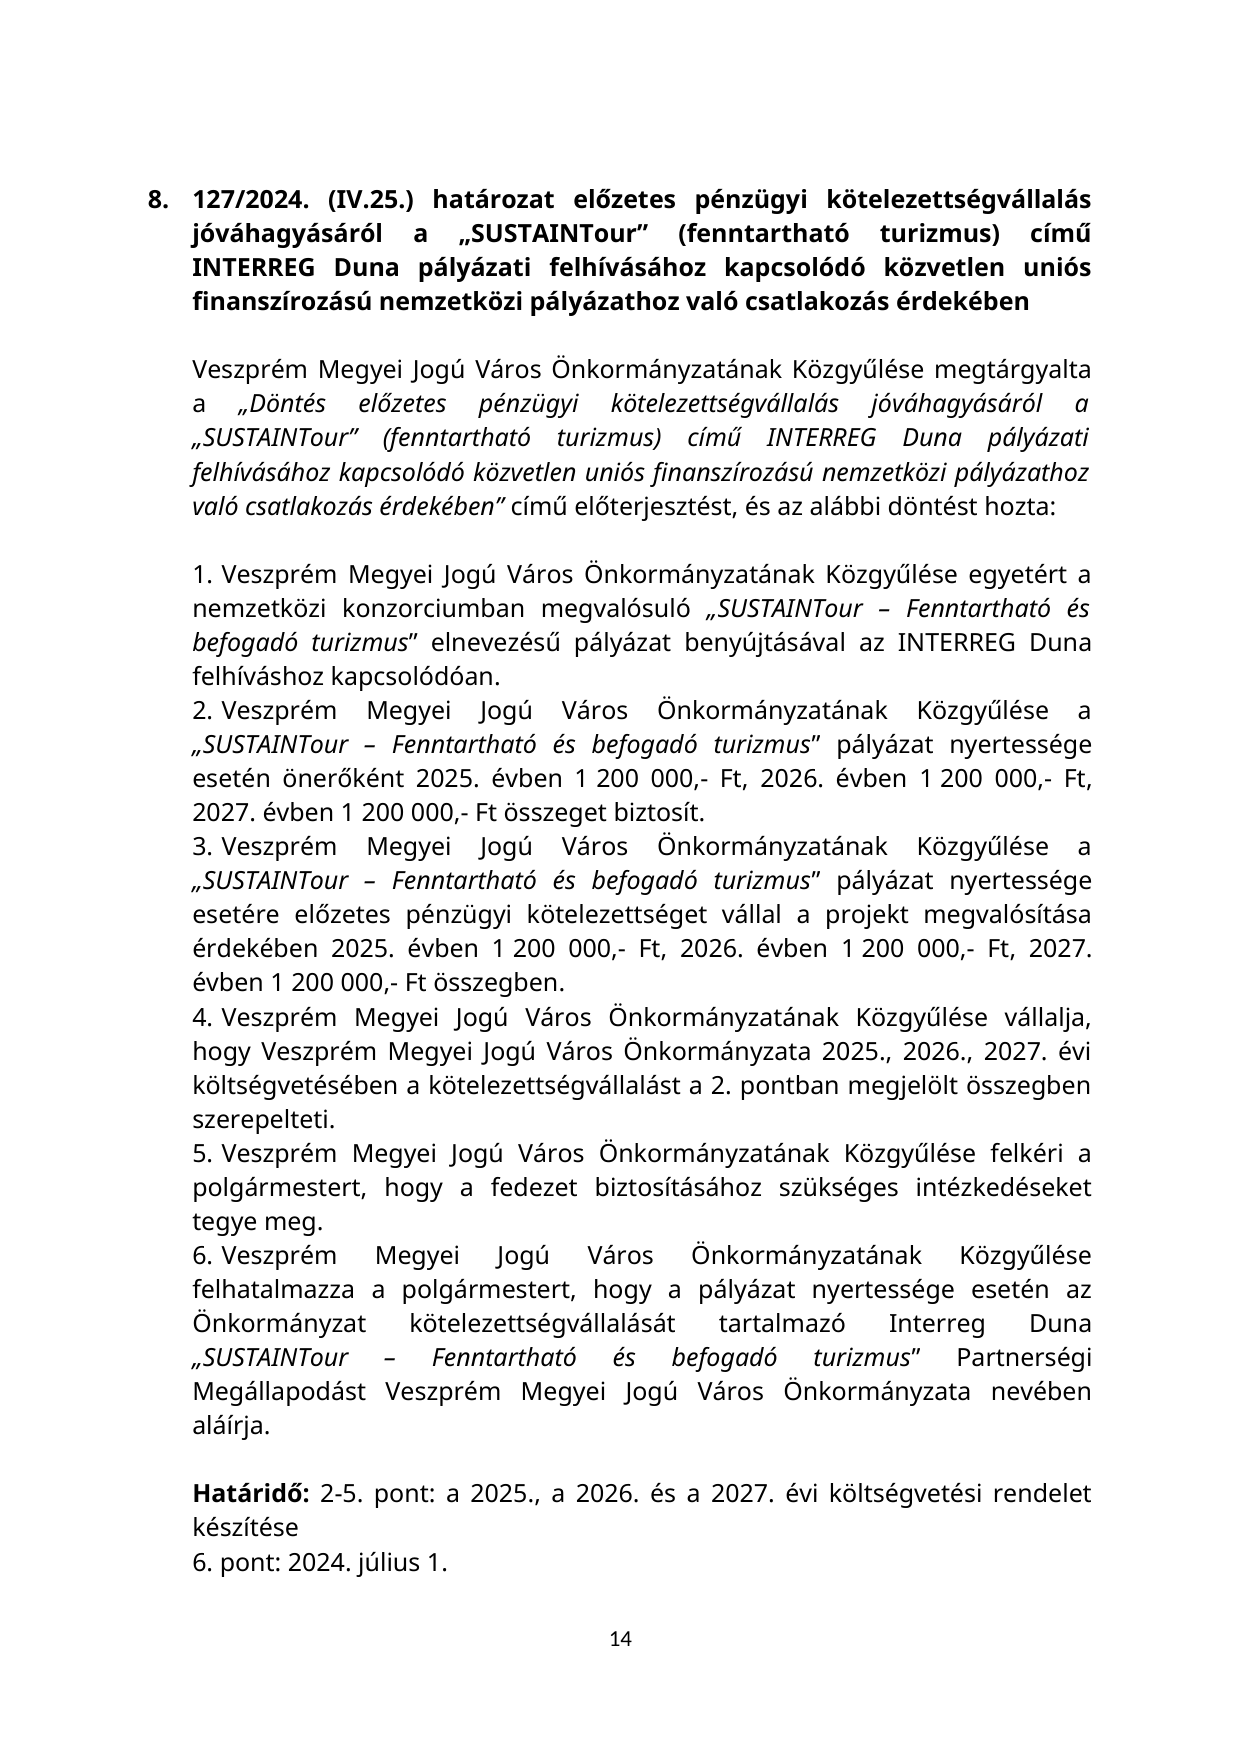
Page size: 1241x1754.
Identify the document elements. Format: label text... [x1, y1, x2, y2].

list Veszprém Megyei Jogú Város Önkormányzatának Közgyűlése felkéri a polgármestert, hogy a fedezet biztosításához szükséges intézkedéseket tegye meg. [192, 1135, 1093, 1238]
list Veszprém Megyei Jogú Város Önkormányzatának Közgyűlése felhatalmazza a polgármestert, hogy a pályázat nyertessége esetén az Önkormányzat kötelezettségvállalását tartalmazó Interreg Duna „SUSTAINTour – Fenntartható és befogadó turizmus” Partnerségi Megállapodást Veszprém Megyei Jogú Város Önkormányzata nevében aláírja. [192, 1238, 1093, 1442]
text Határidő: 2-5. pont: a 2025., a 2026. és a 2027. évi költségvetési rendelet készítése [192, 1476, 1093, 1544]
list Veszprém Megyei Jogú Város Önkormányzatának Közgyűlése vállalja, hogy Veszprém Megyei Jogú Város Önkormányzata 2025., 2026., 2027. évi költségvetésében a kötelezettségvállalást a 2. pontban megjelölt összegben szerepelteti. [192, 999, 1093, 1135]
text 6. pont: 2024. július 1. [192, 1544, 1093, 1578]
list 127/2024. (IV.25.) határozat előzetes pénzügyi kötelezettségvállalás jóváhagyásáról a „SUSTAINTour” (fenntartható turizmus) című INTERREG Duna pályázati felhívásához kapcsolódó közvetlen uniós finanszírozású nemzetközi pályázathoz való csatlakozás érdekében [148, 182, 1093, 318]
list Veszprém Megyei Jogú Város Önkormányzatának Közgyűlése egyetért a nemzetközi konzorciumban megvalósuló „SUSTAINTour – Fenntartható és befogadó turizmus” elnevezésű pályázat benyújtásával az INTERREG Duna felhíváshoz kapcsolódóan. [192, 556, 1093, 693]
list Veszprém Megyei Jogú Város Önkormányzatának Közgyűlése a „SUSTAINTour – Fenntartható és befogadó turizmus” pályázat nyertessége esetén önerőként 2025. évben 1 200 000,- Ft, 2026. évben 1 200 000,- Ft, 2027. évben 1 200 000,- Ft összeget biztosít. [192, 693, 1093, 829]
list Veszprém Megyei Jogú Város Önkormányzatának Közgyűlése a „SUSTAINTour – Fenntartható és befogadó turizmus” pályázat nyertessége esetére előzetes pénzügyi kötelezettséget vállal a projekt megvalósítása érdekében 2025. évben 1 200 000,- Ft, 2026. évben 1 200 000,- Ft, 2027. évben 1 200 000,- Ft összegben. [192, 829, 1093, 999]
text Veszprém Megyei Jogú Város Önkormányzatának Közgyűlése megtárgyalta a „Döntés előzetes pénzügyi kötelezettségvállalás jóváhagyásáról a „SUSTAINTour” (fenntartható turizmus) című INTERREG Duna pályázati felhívásához kapcsolódó közvetlen uniós finanszírozású nemzetközi pályázathoz való csatlakozás érdekében” című előterjesztést, és az alábbi döntést hozta: [192, 352, 1093, 522]
